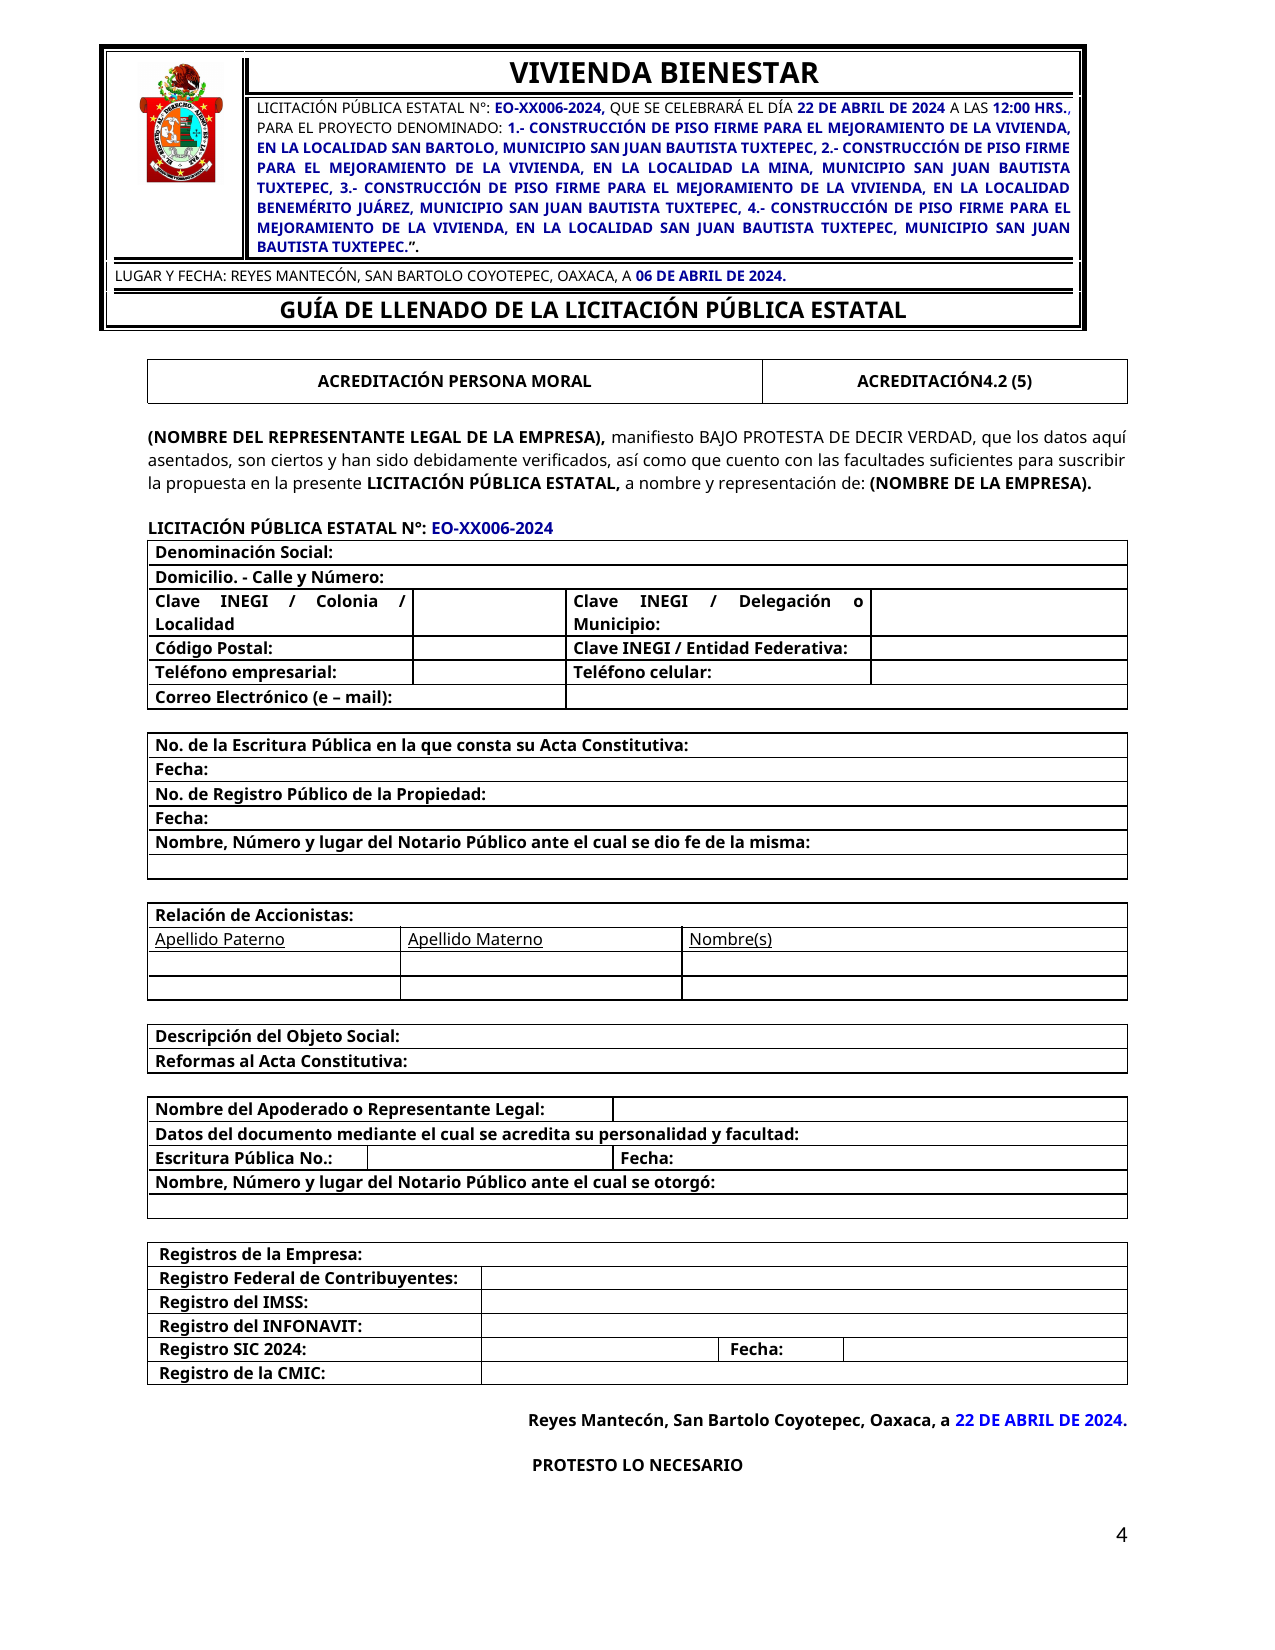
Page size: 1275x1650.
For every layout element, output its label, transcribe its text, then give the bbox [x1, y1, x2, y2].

table_cell Código Postal: [148, 636, 412, 659]
table_cell [567, 685, 1127, 708]
table_cell [872, 637, 1127, 659]
text (NOMBRE DEL REPRESENTANTE LEGAL DE LA EMPRESA), manifiesto BAJO PROTESTA DE DECIR VERDAD, que los datos aquí asentados, son ciertos y han sido debidamente verificados, así como que cuento con las facultades suficientes para suscribir la propuesta en la presente LICITACIÓN PÚBLICA ESTATAL, a nombre y representación de: (NOMBRE DE LA EMPRESA). [148, 426, 1127, 494]
table_cell [683, 977, 1127, 999]
table_cell [872, 590, 1127, 635]
text LICITACIÓN PÚBLICA ESTATAL N°: EO-XX006-2024 [148, 517, 1127, 539]
table_cell [482, 1314, 1127, 1337]
table_cell Fecha: [614, 1146, 1127, 1169]
text PROTESTO LO NECESARIO [148, 1453, 1127, 1476]
table_cell Datos del documento mediante el cual se acredita su personalidad y facultad: [148, 1122, 1127, 1145]
table_cell [844, 1338, 1127, 1361]
table_cell [401, 952, 681, 975]
table_header Descripción del Objeto Social: [148, 1025, 1127, 1048]
table_cell No. de Registro Público de la Propiedad: [148, 782, 1127, 805]
table_cell [368, 1146, 612, 1169]
table_header Nombre del Apoderado o Representante Legal: [148, 1098, 612, 1121]
table_cell Escritura Pública No.: [148, 1146, 367, 1169]
table_cell Domicilio. - Calle y Número: [148, 565, 1127, 588]
table_cell [872, 661, 1127, 684]
table_cell [414, 637, 565, 659]
table_cell [482, 1267, 1127, 1289]
table_cell [414, 661, 565, 684]
table_cell Reformas al Acta Constitutiva: [148, 1049, 1127, 1072]
table_cell Clave INEGI / Delegación o Municipio: [567, 590, 870, 635]
table_cell [401, 977, 681, 999]
table_cell Fecha: [148, 806, 1127, 829]
table_cell Teléfono empresarial: [148, 660, 412, 684]
table_cell Nombre, Número y lugar del Notario Público ante el cual se otorgó: [148, 1170, 1127, 1193]
table_cell [148, 952, 400, 975]
table_cell Apellido Materno [401, 928, 681, 951]
table_cell Nombre(s) [683, 928, 1127, 951]
table_cell Registro SIC 2024: [148, 1338, 481, 1361]
table_header ACREDITACIÓN PERSONA MORAL [148, 360, 762, 403]
table_cell Registro de la CMIC: [148, 1362, 481, 1384]
table_cell Registro del IMSS: [148, 1290, 481, 1313]
table_cell [148, 976, 400, 999]
table_cell [148, 1194, 1127, 1218]
table_cell Fecha: [148, 758, 1127, 781]
table_cell [482, 1362, 1127, 1384]
table_header Denominación Social: [148, 541, 1127, 564]
table_header Relación de Accionistas: [148, 904, 1127, 926]
picture [137, 62, 225, 185]
table_header No. de la Escritura Pública en la que consta su Acta Constitutiva: [148, 734, 1127, 756]
table_cell Apellido Paterno [148, 928, 400, 951]
table_header [614, 1098, 1127, 1121]
table_cell [683, 952, 1127, 975]
table_cell Nombre, Número y lugar del Notario Público ante el cual se dio fe de la misma: [148, 830, 1127, 853]
table_header Registros de la Empresa: [148, 1243, 1127, 1266]
table_cell [148, 855, 1127, 878]
table_cell Fecha: [719, 1338, 843, 1361]
table_cell Registro Federal de Contribuyentes: [148, 1267, 481, 1289]
table_cell Clave INEGI / Colonia / Localidad [148, 589, 412, 635]
table_cell Registro del INFONAVIT: [148, 1314, 481, 1337]
table_cell [482, 1338, 718, 1361]
table_cell Correo Electrónico (e – mail): [148, 685, 565, 708]
table_header ACREDITACIÓN4.2 (5) [763, 360, 1127, 403]
table_cell [414, 590, 565, 635]
table_cell Clave INEGI / Entidad Federativa: [567, 637, 870, 659]
table_cell Teléfono celular: [567, 661, 870, 684]
text Reyes Mantecón, San Bartolo Coyotepec, Oaxaca, a 22 DE ABRIL DE 2024. [148, 1408, 1127, 1431]
table_cell [482, 1290, 1127, 1313]
